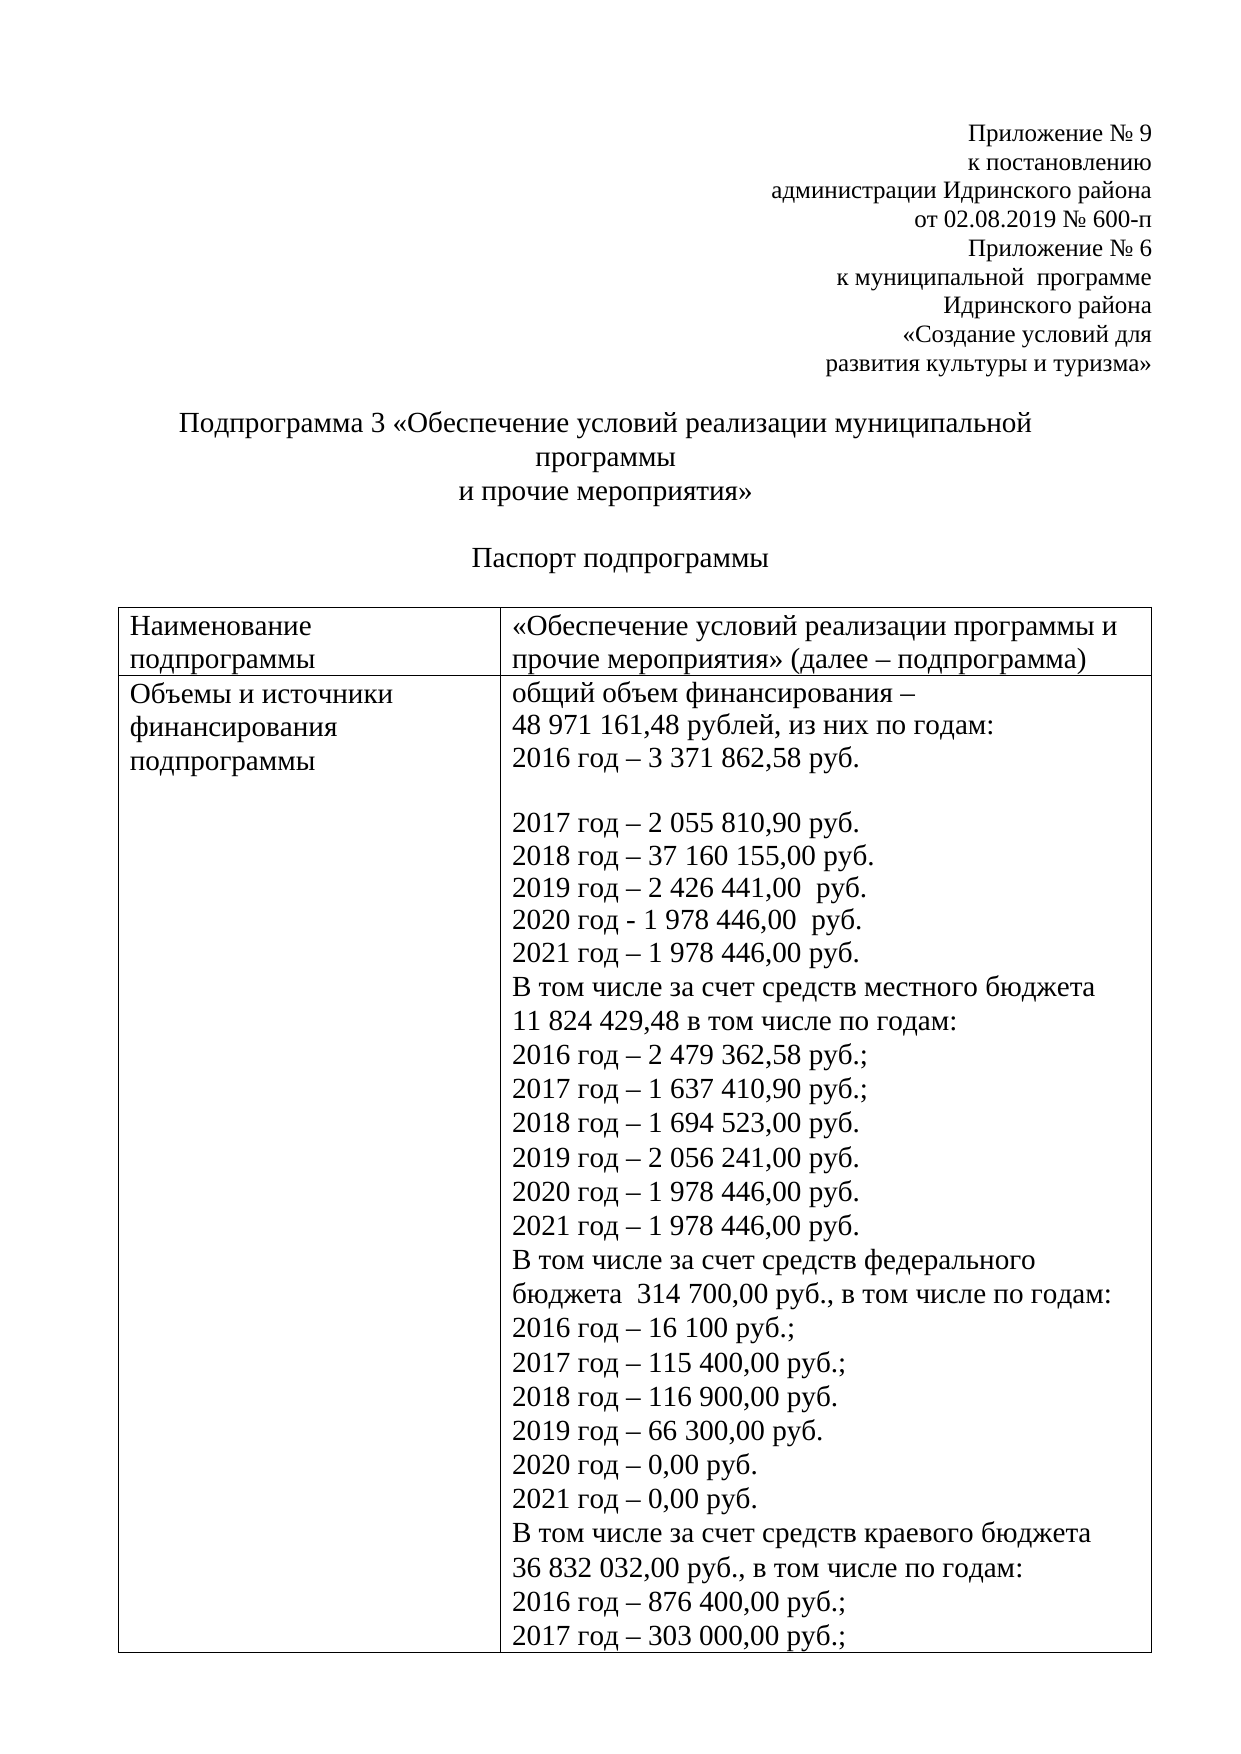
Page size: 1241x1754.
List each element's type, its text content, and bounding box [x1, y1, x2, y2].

text Подпрограмма 3 «Обеспечение условий реализации муниципальной программы [118, 406, 1093, 473]
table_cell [501, 676, 1151, 1652]
text Паспорт подпрограммы [118, 540, 1122, 573]
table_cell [119, 676, 500, 1652]
text и прочие мероприятия» [118, 473, 1093, 506]
table_header Наименование подпрограммы [119, 608, 500, 675]
text развития культуры и туризма» [118, 348, 1152, 377]
text Приложение № 9 [118, 118, 1152, 147]
text Идринского района [118, 291, 1152, 319]
text к постановлению [118, 147, 1152, 176]
table_header «Обеспечение условий реализации программы и прочие мероприятия» (далее – подпрограмма) [501, 608, 1151, 675]
text администрации Идринского района [118, 176, 1152, 204]
text Приложение № 6 [118, 233, 1152, 262]
text к муниципальной программе [118, 262, 1152, 291]
text от 02.08.2019 № 600-п [118, 204, 1152, 233]
text «Создание условий для [118, 319, 1152, 348]
